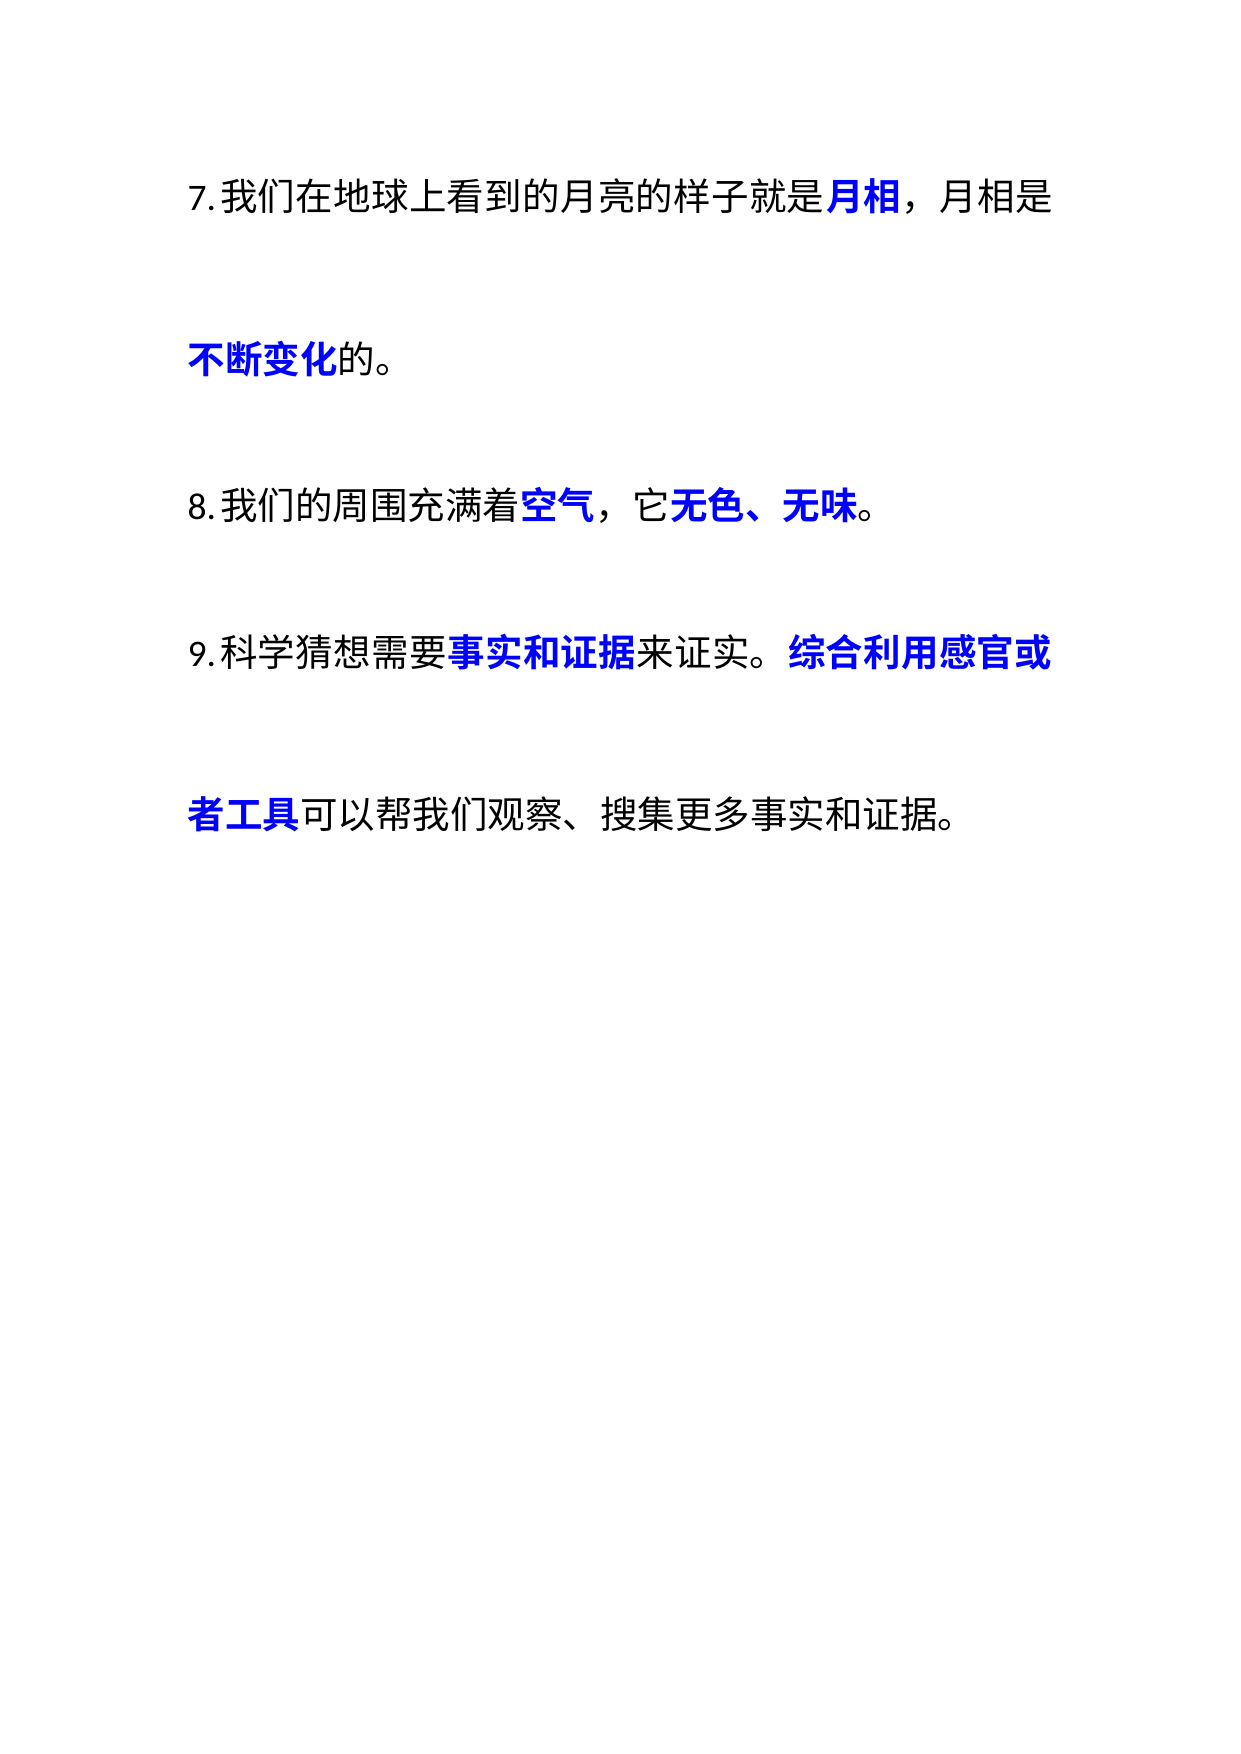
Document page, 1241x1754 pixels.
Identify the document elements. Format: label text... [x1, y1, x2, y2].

list 我们的周围充满着空气，它无色、无味。 [187, 471, 1053, 536]
list 我们在地球上看到的月亮的样子就是月相，月相是不断变化的。 [187, 162, 1053, 389]
list 科学猜想需要事实和证据来证实。综合利用感官或者工具可以帮我们观察、搜集更多事实和证据。 [187, 617, 1053, 845]
